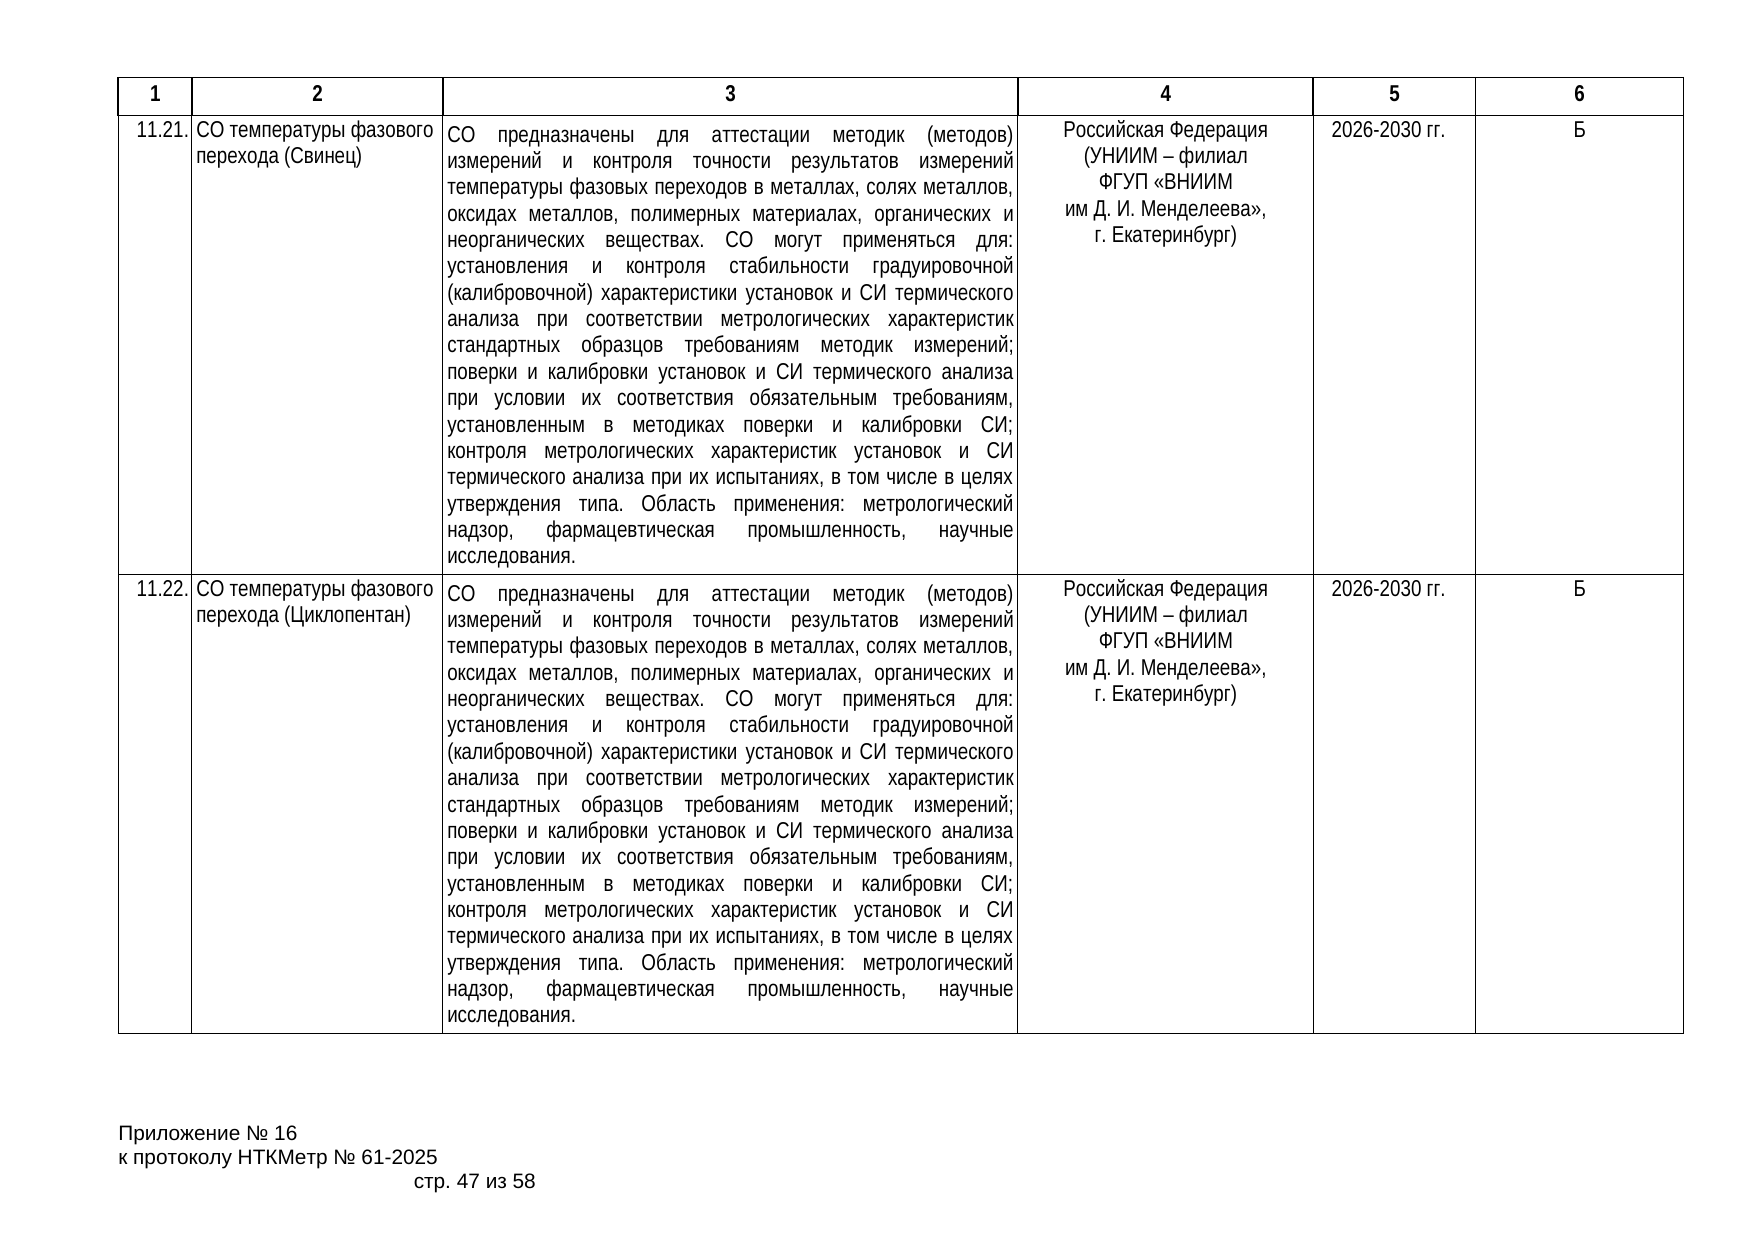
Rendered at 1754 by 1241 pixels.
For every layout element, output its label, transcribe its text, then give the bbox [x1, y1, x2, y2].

table_cell [119, 116, 191, 574]
table_cell СО предназначены для аттестации методик (методов) измерений и контроля точности результатов измерений температуры фазовых переходов в металлах, солях металлов, оксидах металлов, полимерных материалах, органических и неорганических веществах. СО могут применяться для: установления и контроля стабильности градуировочной (калибровочной) характеристики установок и СИ термического анализа при соответствии метрологических характеристик стандартных образцов требованиям методик измерений; поверки и калибровки установок и СИ термического анализа при условии их соответствия обязательным требованиям, установленным в методиках поверки и калибровки СИ; контроля метрологических характеристик установок и СИ термического анализа при их испытаниях, в том числе в целях утверждения типа. Область применения: метрологический надзор, фармацевтическая промышленность, научные исследования. [443, 116, 1017, 574]
table_header 5 [1314, 78, 1475, 114]
table_header 3 [444, 78, 1017, 114]
table_cell СО температуры фазового перехода (Свинец) [192, 116, 442, 574]
table_cell Российская Федерация (УНИИМ – филиал ФГУП «ВНИИМ им Д. И. Менделеева», г. Екатеринбург) [1018, 116, 1313, 574]
table_header 4 [1019, 78, 1312, 114]
table_cell [119, 575, 191, 1033]
table_cell СО температуры фазового перехода (Циклопентан) [192, 575, 442, 1033]
table_header 2 [193, 78, 442, 114]
table_cell 2026-2030 гг. [1314, 575, 1475, 1033]
table_header 6 [1476, 78, 1683, 114]
table_cell Б [1476, 116, 1683, 574]
table_cell 2026-2030 гг. [1314, 116, 1475, 574]
table_cell Б [1476, 575, 1683, 1033]
table_header 1 [119, 78, 191, 114]
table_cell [1018, 575, 1313, 1033]
table_cell СО предназначены для аттестации методик (методов) измерений и контроля точности результатов измерений температуры фазовых переходов в металлах, солях металлов, оксидах металлов, полимерных материалах, органических и неорганических веществах. СО могут применяться для: установления и контроля стабильности градуировочной (калибровочной) характеристики установок и СИ термического анализа при соответствии метрологических характеристик стандартных образцов требованиям методик измерений; поверки и калибровки установок и СИ термического анализа при условии их соответствия обязательным требованиям, установленным в методиках поверки и калибровки СИ; контроля метрологических характеристик установок и СИ термического анализа при их испытаниях, в том числе в целях утверждения типа. Область применения: метрологический надзор, фармацевтическая промышленность, научные исследования. [443, 575, 1017, 1033]
